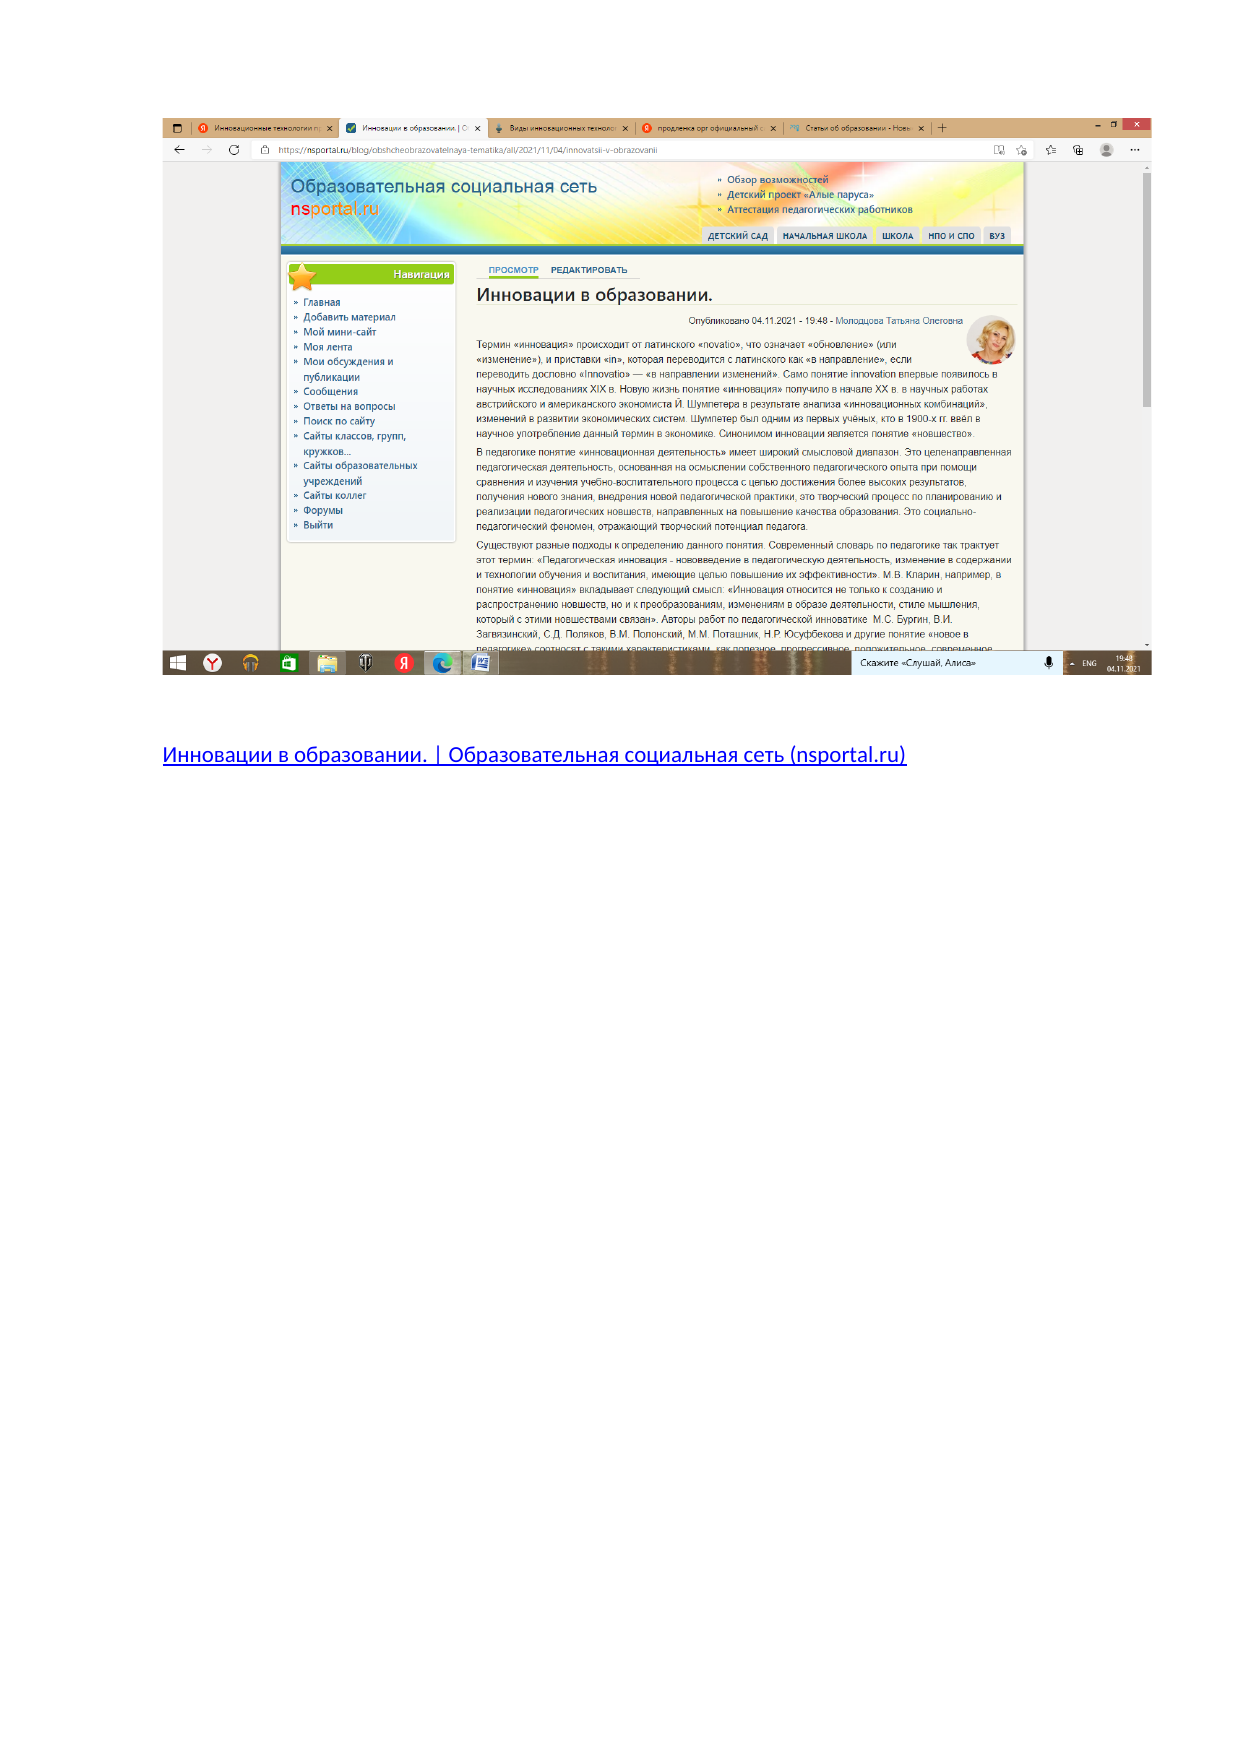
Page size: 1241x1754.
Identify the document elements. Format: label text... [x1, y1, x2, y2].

picture [162, 118, 1152, 675]
text Инновации в образовании. | Образовательная социальная сеть (nsportal.ru) [162, 740, 1152, 768]
